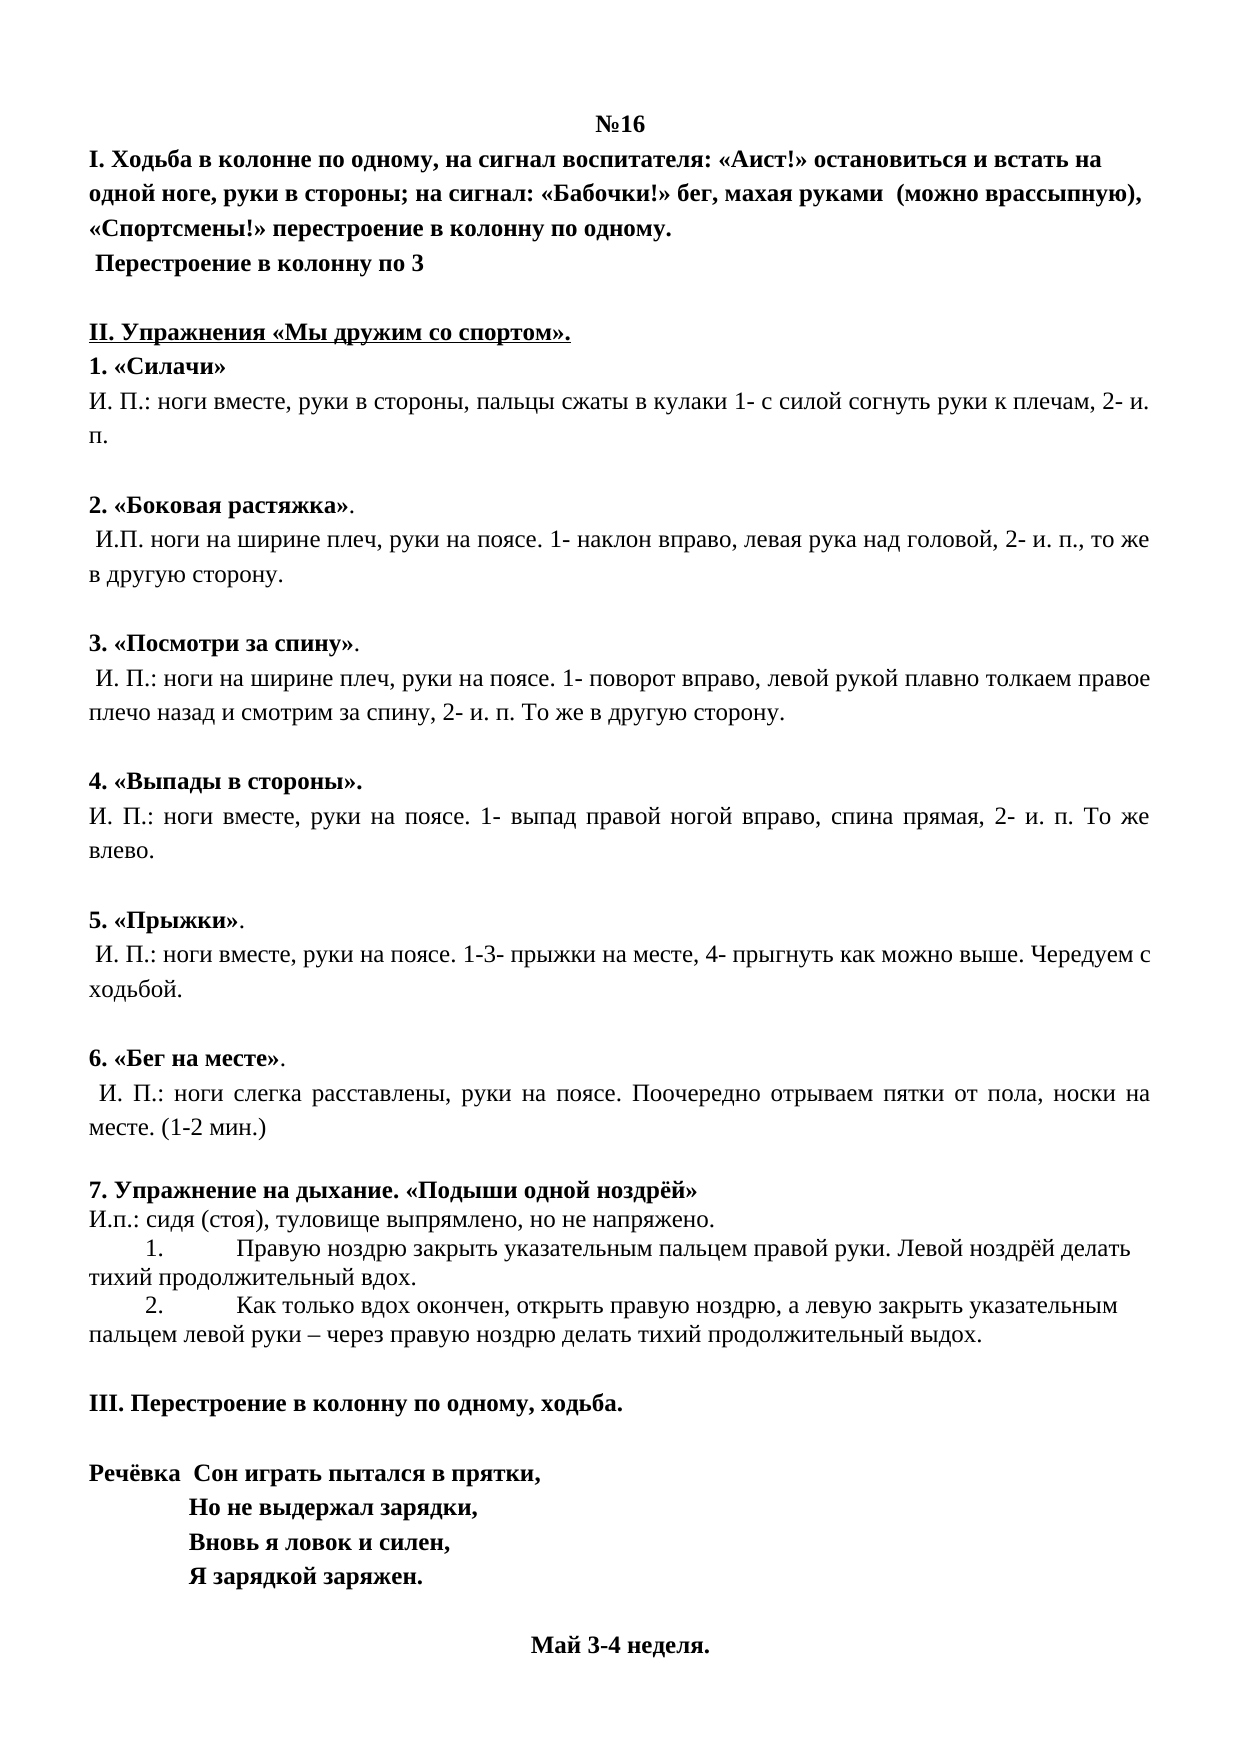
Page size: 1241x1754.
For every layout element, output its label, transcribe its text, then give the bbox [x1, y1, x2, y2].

text И.п.: сидя (стоя), туловище выпрямлено, но не напряжено. [89, 1204, 1152, 1233]
text Вновь я ловок и силен, [89, 1521, 1152, 1556]
text I. Ходьба в колонне по одному, на сигнал воспитателя: «Аист!» остановиться и встать на одной ноге, руки в стороны; на сигнал: «Бабочки!» бег, махая руками (можно врассыпную), «Спортсмены!» перестроение в колонну по одному. [89, 138, 1152, 242]
text 7. Упражнение на дыхание. «Подыши одной ноздрёй» [89, 1176, 1152, 1204]
text II. Упражнения «Мы дружим со спортом». [89, 311, 1152, 346]
text И.П. ноги на ширине плеч, руки на поясе. 1- наклон вправо, левая рука над головой, 2- и. п., то же в другую сторону. [89, 518, 1152, 588]
text III. Перестроение в колонну по одному, ходьба. [89, 1383, 1152, 1417]
text 3. «Посмотри за спину». [89, 622, 1152, 657]
text И. П.: ноги вместе, руки на поясе. 1- выпад правой ногой вправо, спина прямая, 2- и. п. То же влево. [89, 795, 1152, 864]
text Но не выдержал зарядки, [89, 1486, 1152, 1521]
text 6. «Бег на месте». [89, 1037, 1152, 1072]
text Я зарядкой заряжен. [89, 1556, 1152, 1590]
text Речёвка Сон играть пытался в прятки, [89, 1452, 1152, 1486]
list Правую ноздрю закрыть указательным пальцем правой руки. Левой ноздрёй делать тихий продолжительный вдох. [89, 1233, 1152, 1291]
text Май 3-4 неделя. [89, 1625, 1152, 1659]
text Перестроение в колонну по 3 [89, 242, 1152, 276]
text И. П.: ноги на ширине плеч, руки на поясе. 1- поворот вправо, левой рукой плавно толкаем правое плечо назад и смотрим за спину, 2- и. п. То же в другую сторону. [89, 657, 1152, 726]
text 2. «Боковая растяжка». [89, 484, 1152, 518]
text И. П.: ноги слегка расставлены, руки на поясе. Поочередно отрываем пятки от пола, носки на месте. (1-2 мин.) [89, 1072, 1152, 1141]
text И. П.: ноги вместе, руки на поясе. 1-3- прыжки на месте, 4- прыгнуть как можно выше. Чередуем с ходьбой. [89, 933, 1152, 1003]
text №16 [89, 103, 1152, 138]
text И. П.: ноги вместе, руки в стороны, пальцы сжаты в кулаки 1- с силой согнуть руки к плечам, 2- и. п. [89, 380, 1152, 449]
list Как только вдох окончен, открыть правую ноздрю, а левую закрыть указательным пальцем левой руки – через правую ноздрю делать тихий продолжительный выдох. [89, 1291, 1152, 1348]
text 1. «Силачи» [89, 346, 1152, 380]
text 4. «Выпады в стороны». [89, 761, 1152, 795]
text 5. «Прыжки». [89, 899, 1152, 933]
